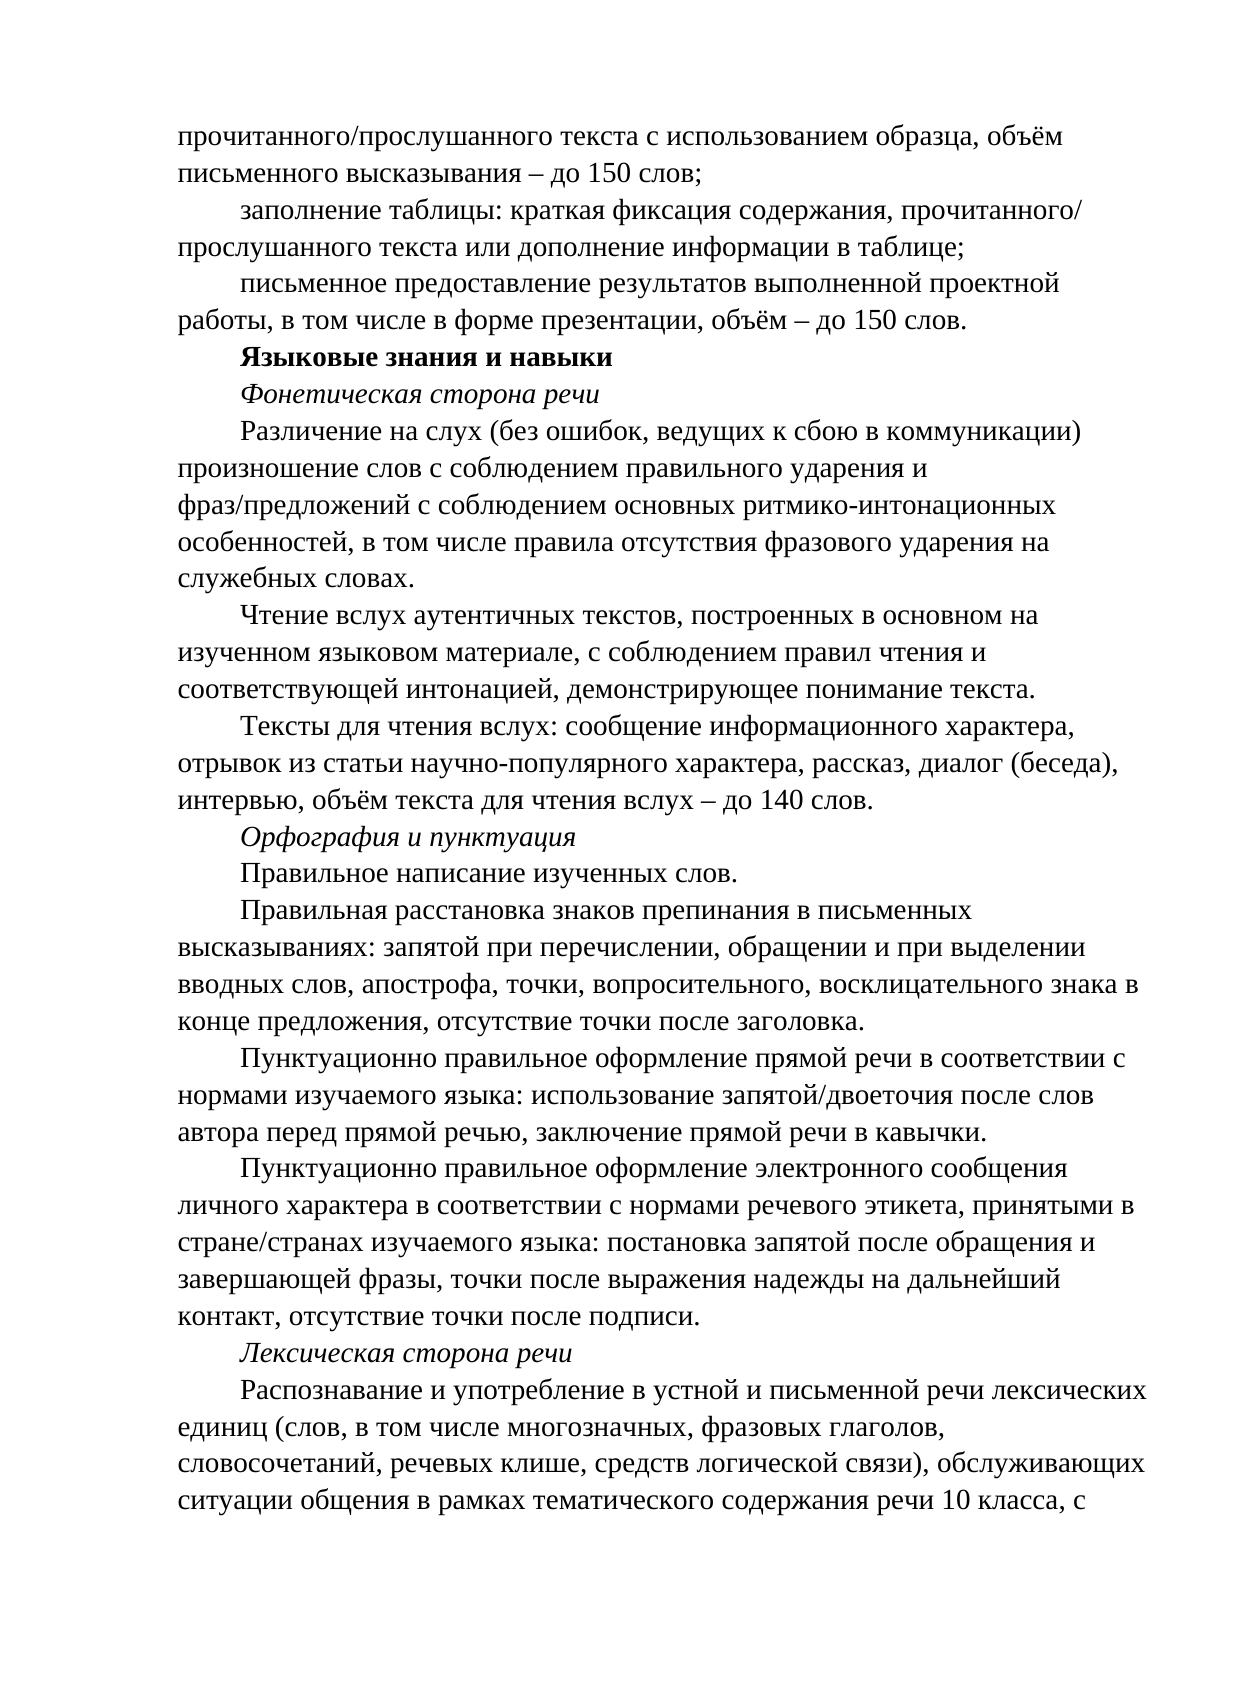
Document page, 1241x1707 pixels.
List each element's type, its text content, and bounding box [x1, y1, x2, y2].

text Орфография и пунктуация [177, 819, 1152, 852]
text письменное предоставление результатов выполненной проектной работы, в том числе в форме презентации, объём – до 150 слов. [177, 266, 1152, 336]
text Языковые знания и навыки [177, 339, 1152, 373]
text Тексты для чтения вслух: сообщение информационного характера, отрывок из статьи научно-популярного характера, рассказ, диалог (беседа), интервью, объём текста для чтения вслух – до 140 слов. [177, 708, 1152, 815]
text Фонетическая сторона речи [177, 376, 1152, 410]
text Пунктуационно правильное оформление электронного сообщения личного характера в соответствии с нормами речевого этикета, принятыми в стране/странах изучаемого языка: постановка запятой после обращения и завершающей фразы, точки после выражения надежды на дальнейший контакт, отсутствие точки после подписи. [177, 1151, 1152, 1332]
text Пунктуационно правильное оформление прямой речи в соответствии с нормами изучаемого языка: использование запятой/двоеточия после слов автора перед прямой речью, заключение прямой речи в кавычки. [177, 1040, 1152, 1147]
text Различение на слух (без ошибок, ведущих к сбою в коммуникации) произношение слов с соблюдением правильного ударения и фраз/предложений с соблюдением основных ритмико-интонационных особенностей, в том числе правила отсутствия фразового ударения на служебных словах. [177, 413, 1152, 594]
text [177, 1372, 1152, 1516]
text Лексическая сторона речи [177, 1335, 1152, 1368]
text Правильное написание изученных слов. [177, 856, 1152, 889]
text заполнение таблицы: краткая фиксация содержания, прочитанного/ прослушанного текста или дополнение информации в таблице; [177, 192, 1152, 262]
text Чтение вслух аутентичных текстов, построенных в основном на изученном языковом материале, с соблюдением правил чтения и соответствующей интонацией, демонстрирующее понимание текста. [177, 597, 1152, 705]
text Правильная расстановка знаков препинания в письменных высказываниях: запятой при перечислении, обращении и при выделении вводных слов, апострофа, точки, вопросительного, восклицательного знака в конце предложения, отсутствие точки после заголовка. [177, 892, 1152, 1037]
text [177, 118, 1152, 188]
